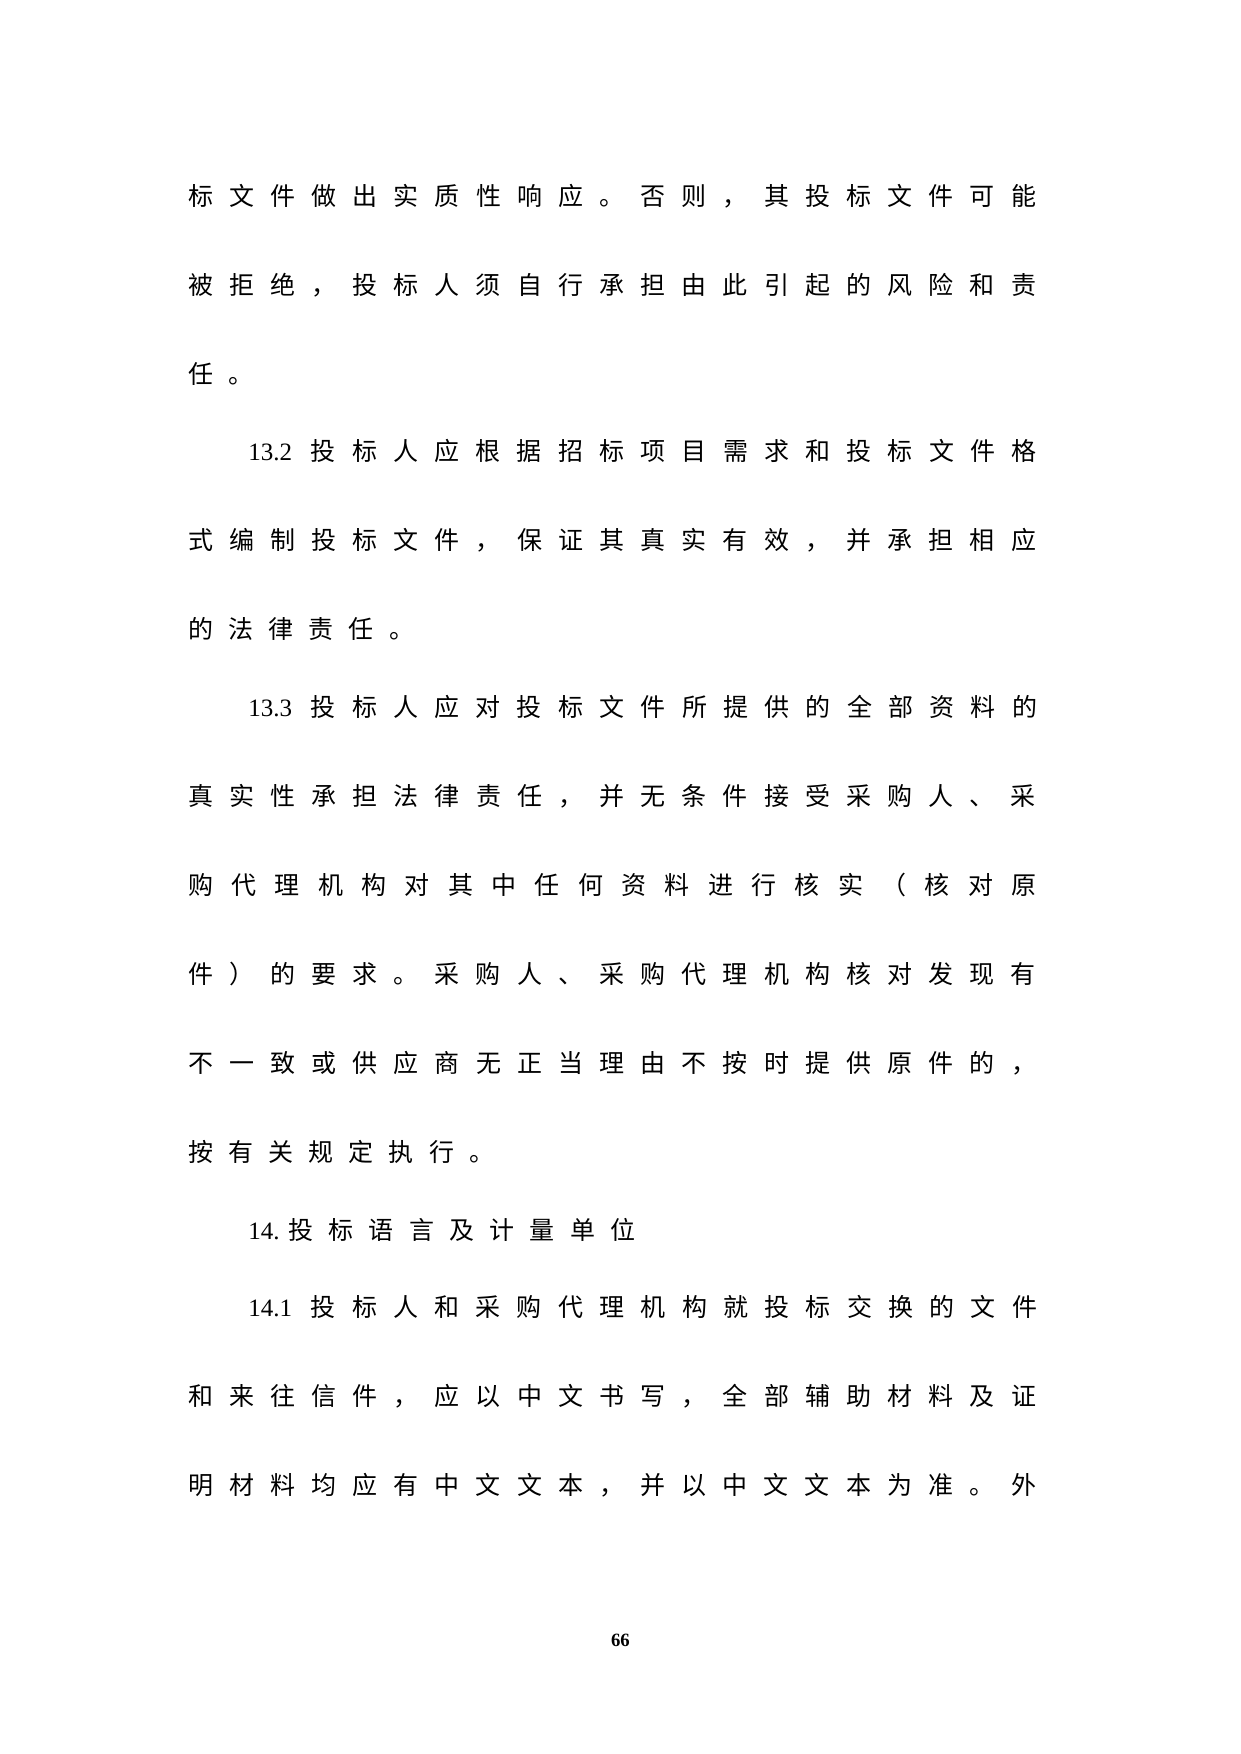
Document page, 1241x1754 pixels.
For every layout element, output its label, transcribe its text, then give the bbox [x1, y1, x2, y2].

text 13.3 投标人应对投标文件所提供的全部资料的真实性承担法律责任，并无条件接受采购人、采购代理机构对其中任何资料进行核实（核对原件）的要求。采购人、采购代理机构核对发现有不一致或供应商无正当理由不按时提供原件的，按有关规定执行。 [188, 676, 1052, 1180]
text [188, 1276, 1052, 1513]
text 14. 投标语言及计量单位 [188, 1198, 1052, 1258]
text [188, 164, 1052, 402]
text 13.2 投标人应根据招标项目需求和投标文件格式编制投标文件，保证其真实有效，并承担相应的法律责任。 [188, 420, 1052, 658]
